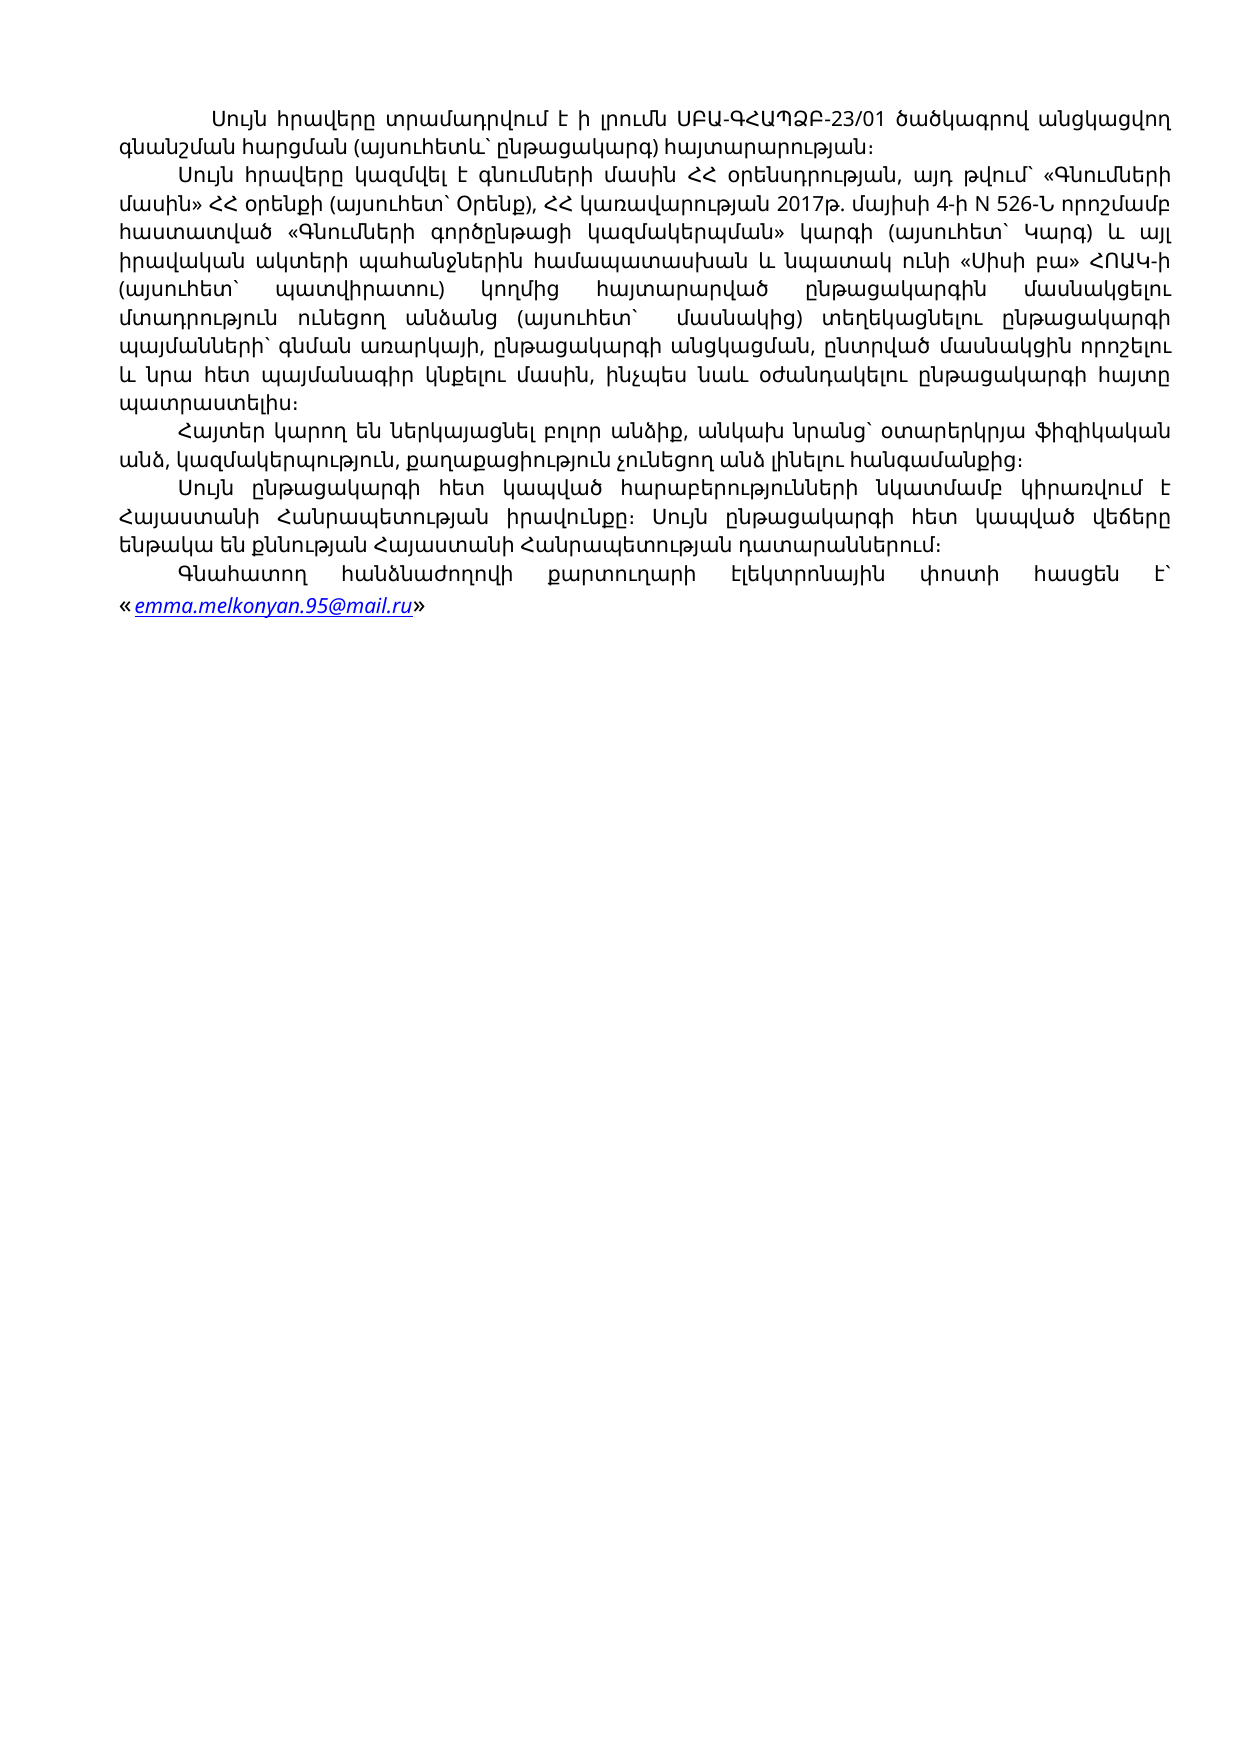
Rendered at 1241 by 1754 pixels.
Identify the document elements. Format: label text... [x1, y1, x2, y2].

text Հայտեր կարող են ներկայացնել բոլոր անձիք, անկախ նրանց` օտարերկրյա ֆիզիկական անձ, կազմակերպություն, քաղաքացիություն չունեցող անձ լինելու հանգամանքից։ [118, 417, 1171, 473]
text Գնահատող հանձնաժողովի քարտուղարի էլեկտրոնային փոստի հասցեն է` « emma.melkonyan.95@mail.ru» [118, 559, 1171, 621]
text Սույն ընթացակարգի հետ կապված հարաբերությունների նկատմամբ կիրառվում է Հայաստանի Հանրապետության իրավունքը։ Սույն ընթացակարգի հետ կապված վեճերը ենթակա են քննության Հայաստանի Հանրապետության դատարաններում։ [118, 473, 1171, 559]
text Սույն հրավերը տրամադրվում է ի լրումն ՍԲԱ-ԳՀԱՊՁԲ-23/01 ծածկագրով անցկացվող գնանշման հարցման (այսուհետև` ընթացակարգ) հայտարարության։ [118, 104, 1171, 161]
text Սույն հրավերը կազմվել է գնումների մասին ՀՀ օրենսդրության, այդ թվում` «Գնումների մասին» ՀՀ օրենքի (այսուհետ` Օրենք), ՀՀ կառավարության 2017թ. մայիսի 4-ի N 526-Ն որոշմամբ հաստատված «Գնումների գործընթացի կազմակերպման» կարգի (այսուհետ` Կարգ) և այլ իրավական ակտերի պահանջներին համապատասխան և նպատակ ունի «Սիսի բա» ՀՈԱԿ-ի (այսուհետ` պատվիրատու) կողմից հայտարարված ընթացակարգին մասնակցելու մտադրություն ունեցող անձանց (այսուհետ` մասնակից) տեղեկացնելու ընթացակարգի պայմանների` գնման առարկայի, ընթացակարգի անցկացման, ընտրված մասնակցին որոշելու և նրա հետ պայմանագիր կնքելու մասին, ինչպես նաև օժանդակելու ընթացակարգի հայտը պատրաստելիս։ [118, 161, 1171, 417]
